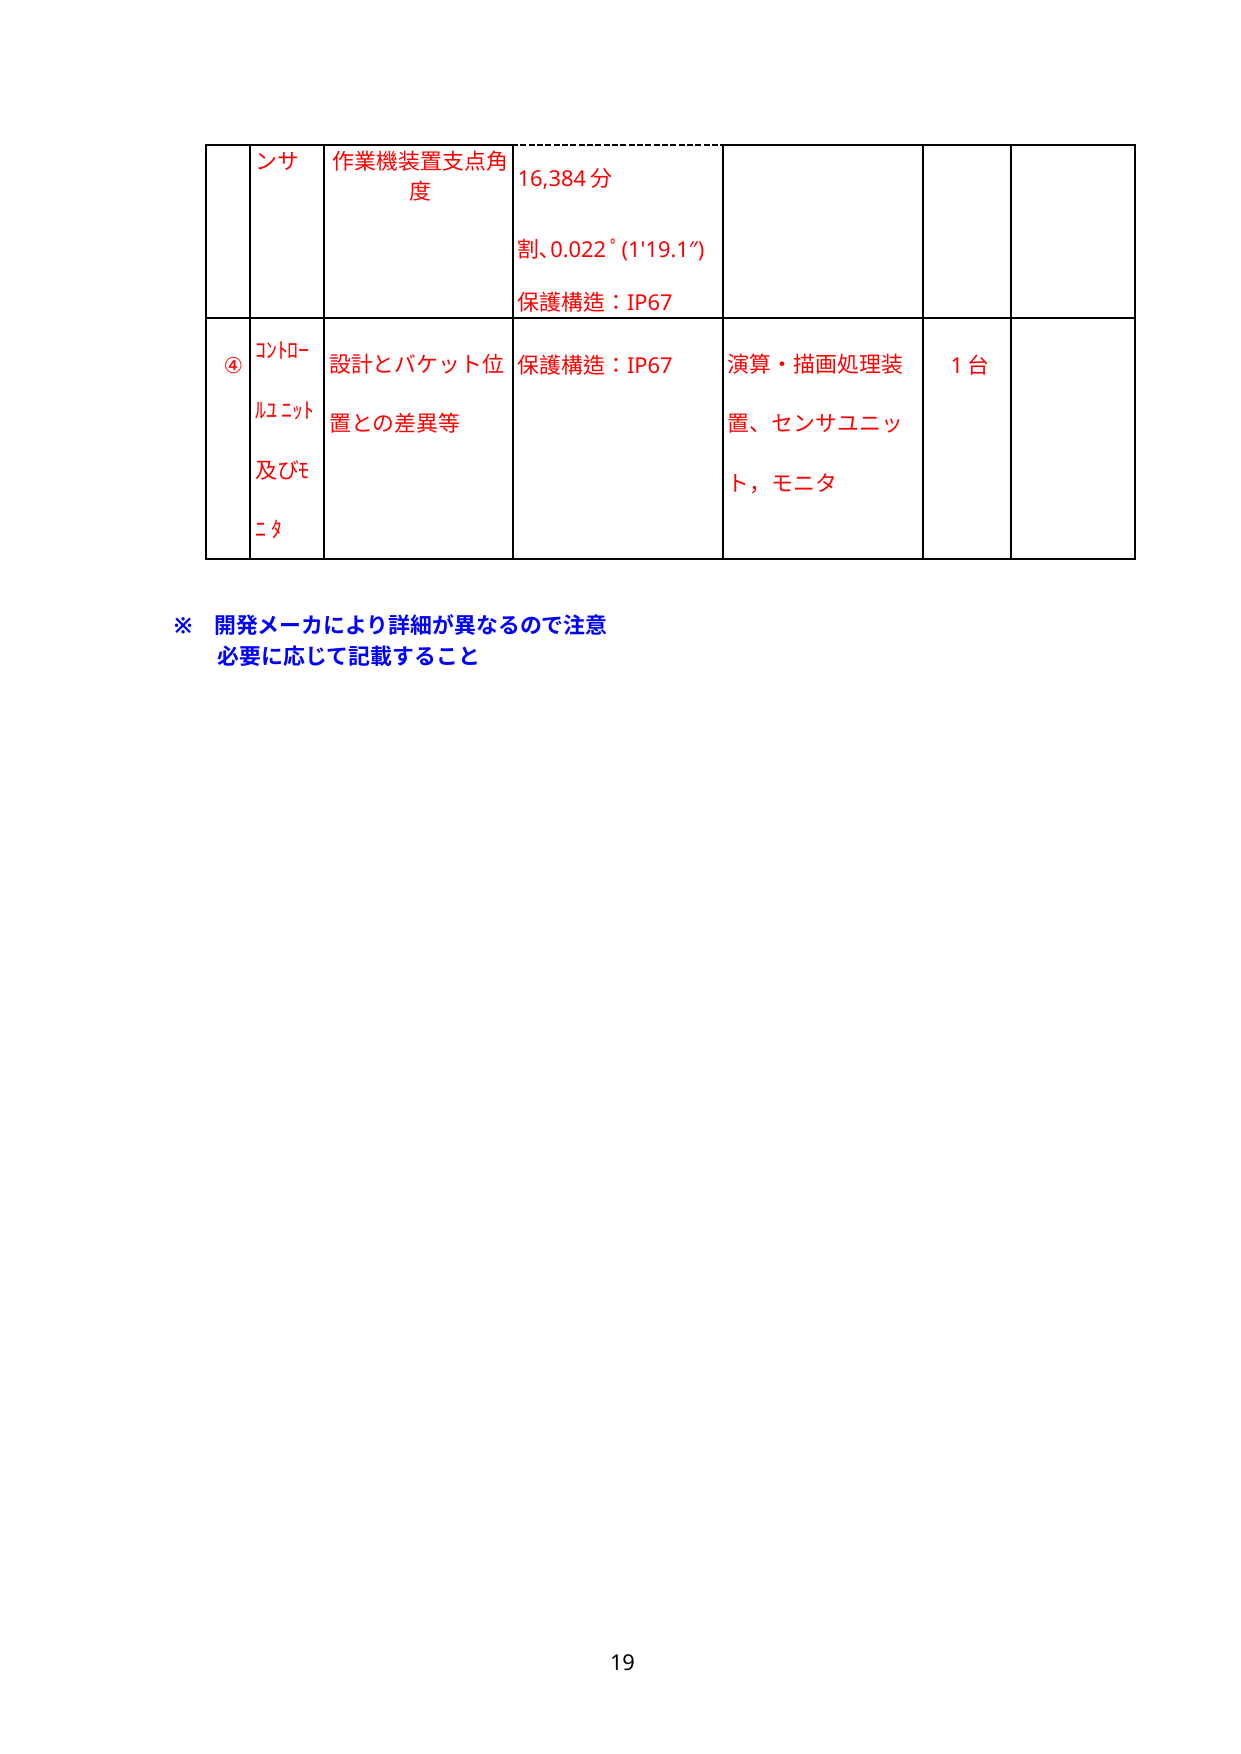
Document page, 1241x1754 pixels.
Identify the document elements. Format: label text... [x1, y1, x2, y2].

table_cell [1012, 319, 1134, 558]
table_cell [514, 144, 722, 317]
table_cell ｺﾝﾄﾛｰﾙﾕ ﾆｯﾄ及びﾓﾆ ﾀ [251, 319, 323, 558]
table_cell ④ [207, 319, 249, 558]
table_cell 設計とバケット位置との差異等 [325, 319, 512, 558]
table_cell 1台 [924, 319, 1010, 558]
table_cell 保護構造：IP67 [514, 319, 722, 558]
table_cell 演算・描画処理装置、センサユニット，モニタ [724, 319, 922, 558]
table_cell 作業機装置支点角度 [325, 146, 512, 317]
table_cell 傾斜センサ [251, 146, 323, 317]
